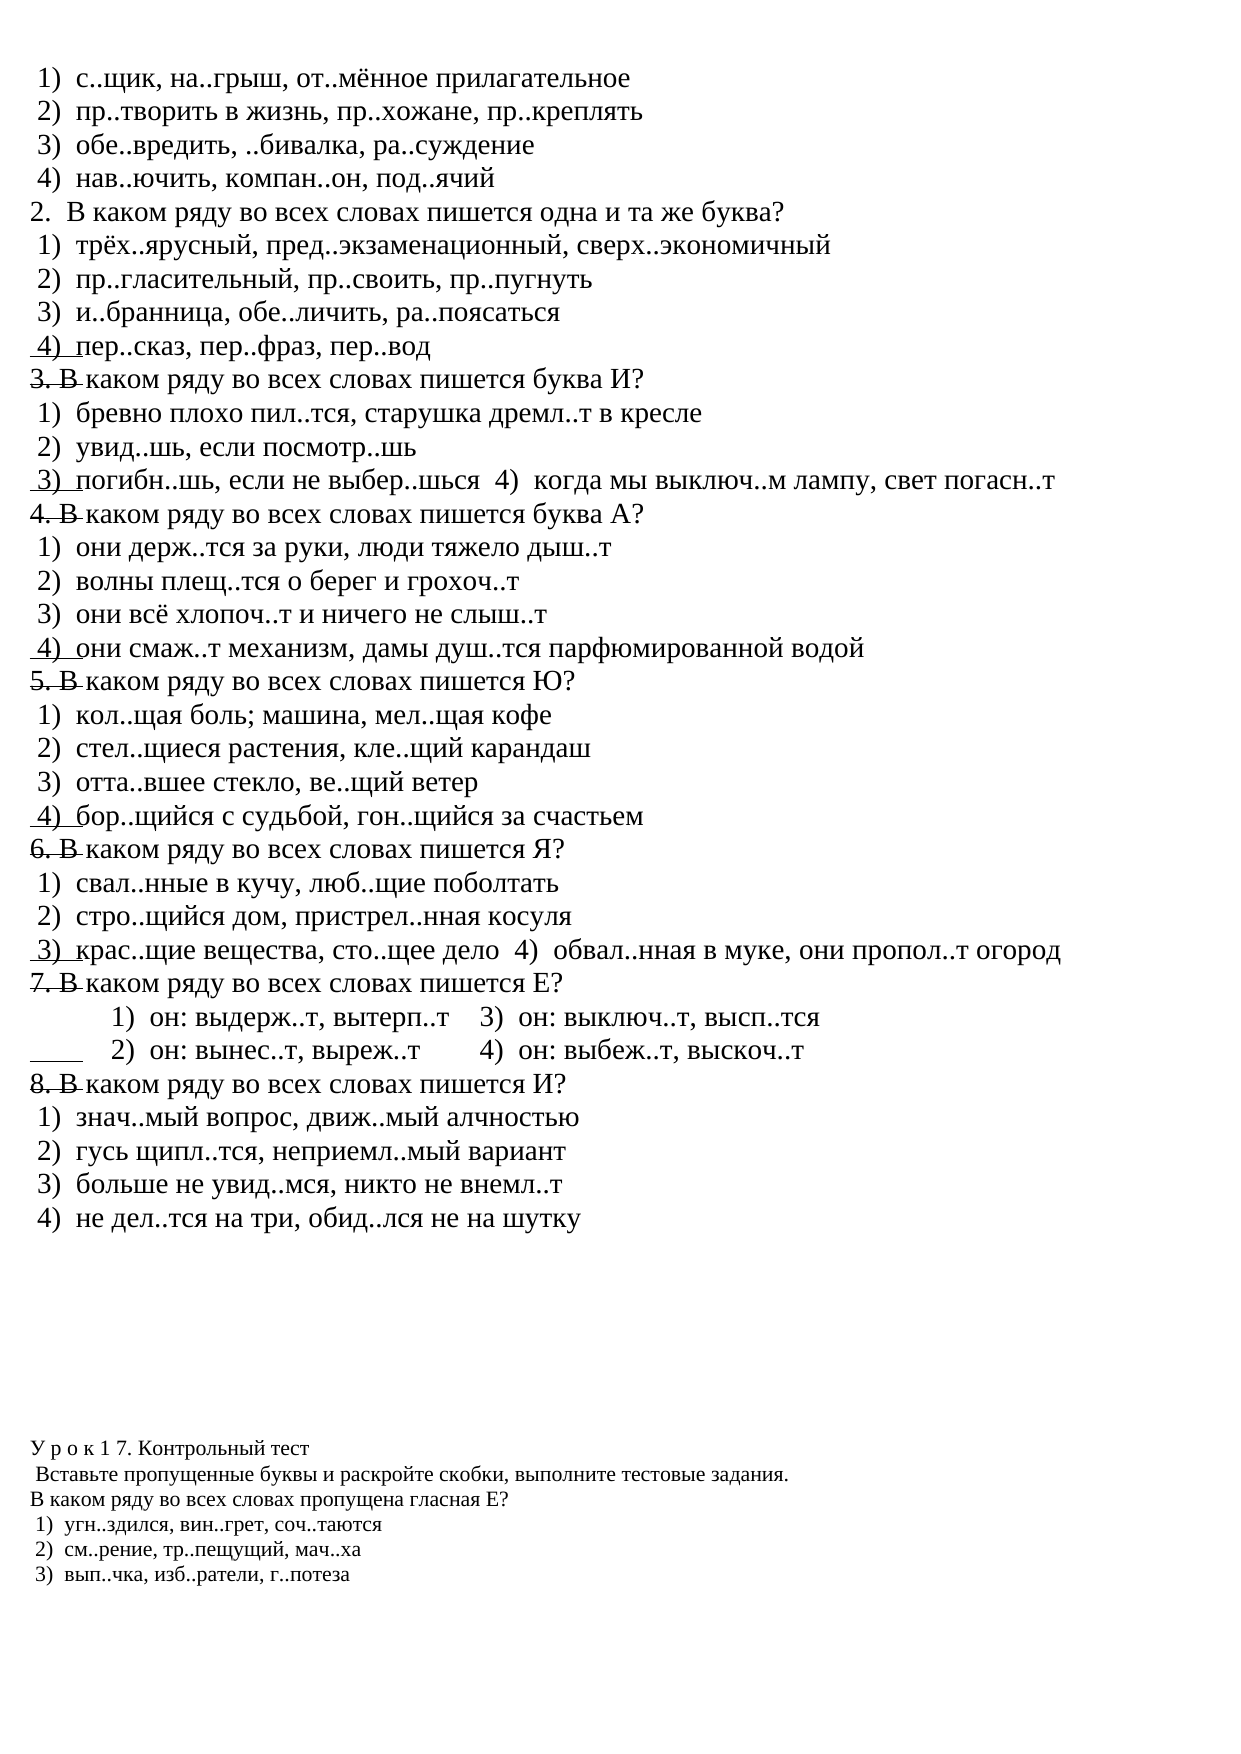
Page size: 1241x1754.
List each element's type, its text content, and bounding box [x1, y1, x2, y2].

text 2) волны плещ..тся о берег и грохоч..т [29, 563, 1161, 596]
text 3) больше не увид..мся, никто не внемл..т [29, 1167, 1161, 1200]
text 2) см..рение, тр..пещущий, мач..ха [29, 1536, 1161, 1561]
text 2) увид..шь, если посмотр..шь [29, 429, 1161, 462]
text 2. В каком ряду во всех словах пишется одна и та же буква? [29, 194, 1161, 227]
text 1) бревно плохо пил..тся, старушка дремл..т в кресле [29, 395, 1161, 429]
text 2) стел..щиеся растения, кле..щий карандаш [29, 731, 1161, 764]
text 4) они смаж..т механизм, дамы душ..тся парфюмированной водой [29, 630, 1161, 663]
text 1) с..щик, на..грыш, от..мённое прилагательное [29, 60, 1161, 93]
text 2) пр..гласительный, пр..своить, пр..пугнуть [29, 261, 1161, 294]
text 3) и..бранница, обе..личить, ра..поясаться [29, 294, 1161, 328]
text 1) угн..здился, вин..грет, соч..таются [29, 1511, 1161, 1536]
text 1) они держ..тся за руки, люди тяжело дыш..т [29, 529, 1161, 563]
text 1) он: выдерж..т, вытерп..т 3) он: выключ..т, высп..тся [29, 999, 1161, 1032]
text 3) вып..чка, изб..ратели, г..потеза [29, 1561, 1161, 1587]
text 2) стро..щийся дом, пристрел..нная косуля [29, 898, 1161, 932]
text 4) нав..ючить, компан..он, под..ячий [29, 160, 1161, 194]
text 4) бор..щийся с судьбой, гон..щийся за счастьем [29, 798, 1161, 831]
text 1) знач..мый вопрос, движ..мый алчностью [29, 1099, 1161, 1133]
text 1) свал..нные в кучу, люб..щие поболтать [29, 865, 1161, 898]
text 4. В каком ряду во всех словах пишется буква А? [29, 496, 1161, 529]
text 3. В каком ряду во всех словах пишется буква И? [29, 362, 1161, 395]
text У р о к 1 7. Контрольный тест [29, 1435, 1161, 1461]
text 6. В каком ряду во всех словах пишется Я? [29, 831, 1161, 865]
text 7. В каком ряду во всех словах пишется Е? [29, 965, 1161, 999]
text 2) пр..творить в жизнь, пр..хожане, пр..креплять [29, 93, 1161, 127]
text 4) пер..сказ, пер..фраз, пер..вод [29, 328, 1161, 362]
text 4) не дел..тся на три, обид..лся не на шутку [29, 1200, 1161, 1234]
text 3) они всё хлопоч..т и ничего не слыш..т [29, 596, 1161, 630]
text 3) погибн..шь, если не выбер..шься 4) когда мы выключ..м лампу, свет погасн..т [29, 462, 1161, 496]
text 1) трёх..ярусный, пред..экзаменационный, сверх..экономичный [29, 227, 1161, 261]
text 3) крас..щие вещества, сто..щее дело 4) обвал..нная в муке, они пропол..т огород [29, 932, 1161, 965]
text 3) обе..вредить, ..бивалка, ра..суждение [29, 127, 1161, 160]
text 2) гусь щипл..тся, неприемл..мый вариант [29, 1133, 1161, 1167]
text 3) отта..вшее стекло, ве..щий ветер [29, 764, 1161, 798]
text 1) кол..щая боль; машина, мел..щая кофе [29, 697, 1161, 731]
text 8. В каком ряду во всех словах пишется И? [29, 1066, 1161, 1099]
text В каком ряду во всех словах пропущена гласная Е? [29, 1486, 1161, 1511]
text Вставьте пропущенные буквы и раскройте скобки, выполните тестовые задания. [29, 1461, 1161, 1486]
text 5. В каком ряду во всех словах пишется Ю? [29, 663, 1161, 697]
text 2) он: вынес..т, выреж..т 4) он: выбеж..т, выскоч..т [29, 1032, 1161, 1066]
